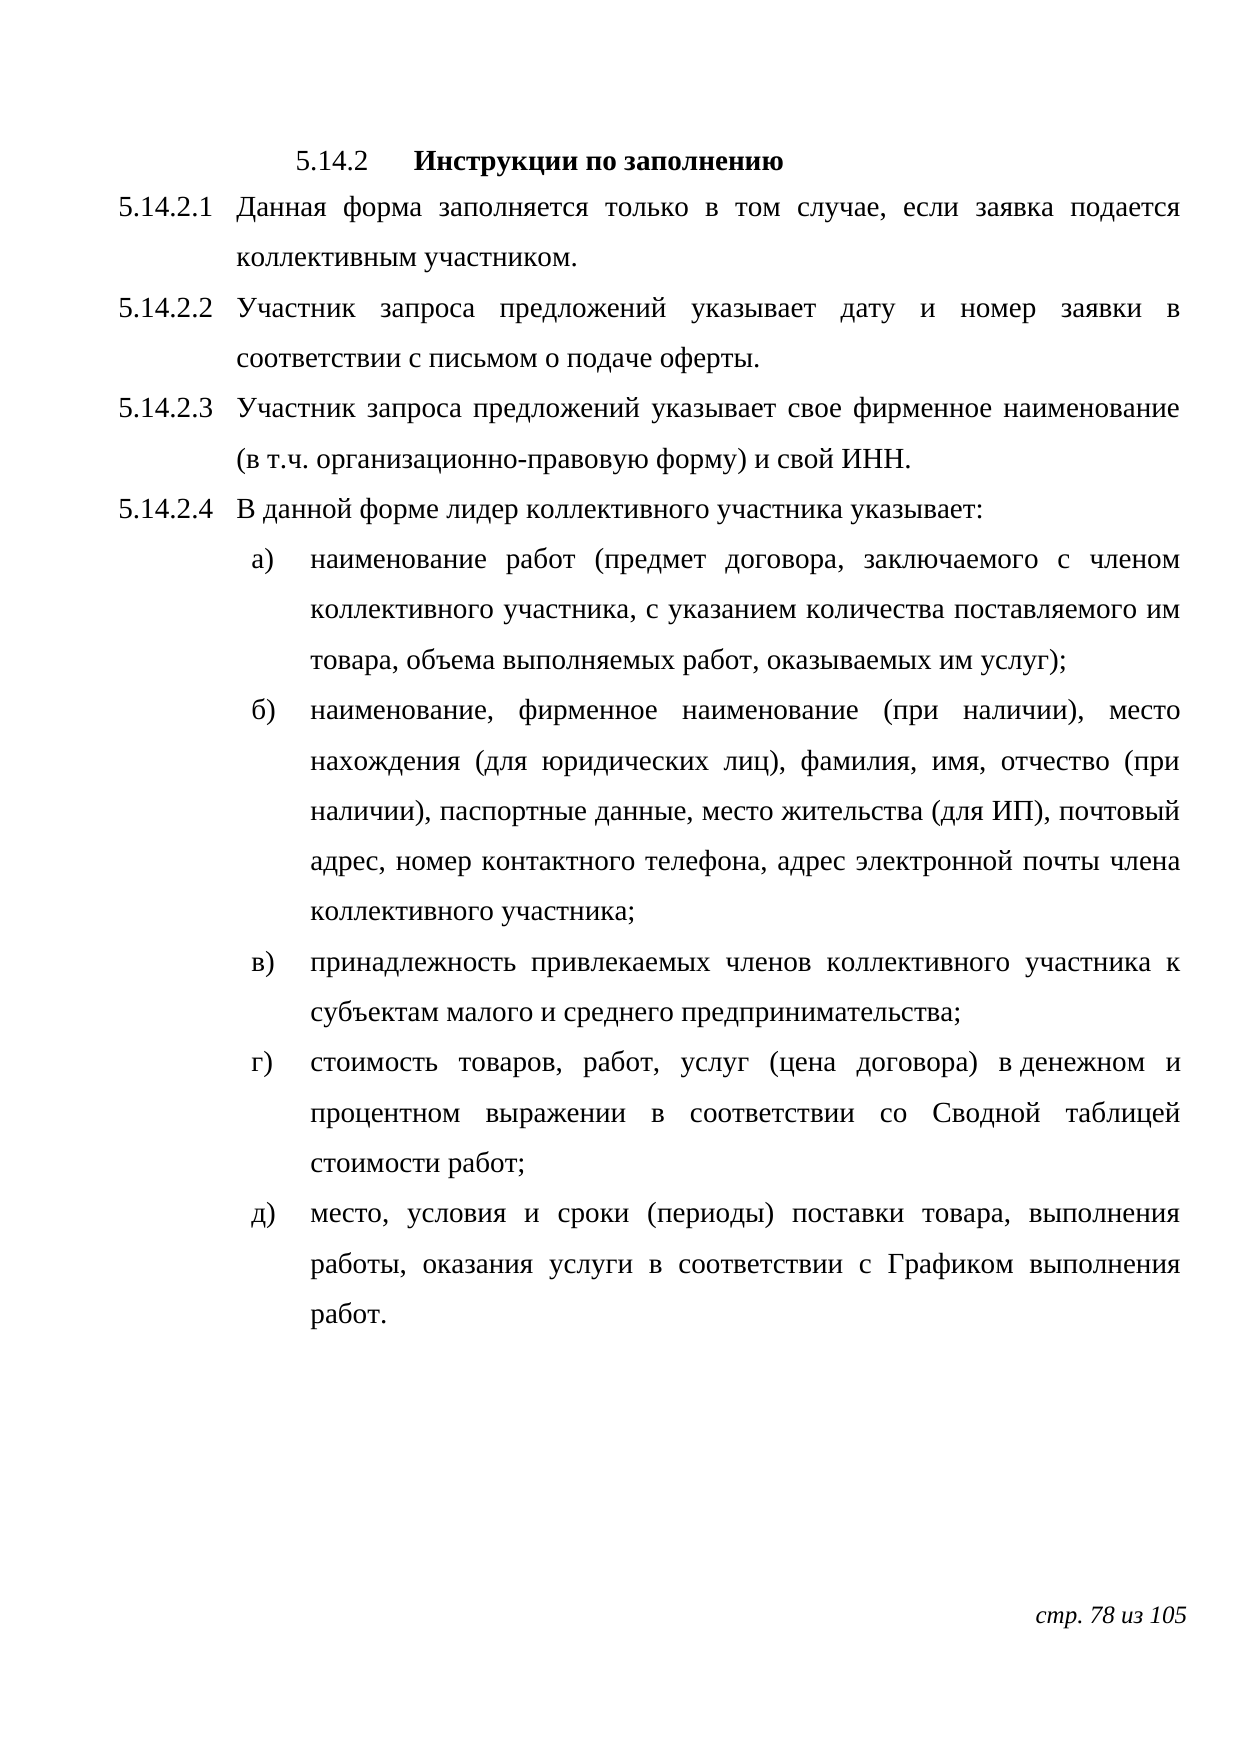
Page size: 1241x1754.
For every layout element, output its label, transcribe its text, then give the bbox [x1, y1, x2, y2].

text принадлежность привлекаемых членов коллективного участника к субъектам малого и среднего предпринимательства; [251, 944, 1181, 1028]
text Данная форма заполняется только в том случае, если заявка подается коллективным участником. [118, 189, 1181, 273]
text наименование, фирменное наименование (при наличии), место нахождения (для юридических лиц), фамилия, имя, отчество (при наличии), паспортные данные, место жительства (для ИП), почтовый адрес, номер контактного телефона, адрес электронной почты члена коллективного участника; [251, 692, 1181, 927]
text Инструкции по заполнению [236, 143, 1181, 177]
text Участник запроса предложений указывает свое фирменное наименование (в т.ч. организационно-правовую форму) и свой ИНН. [118, 390, 1181, 474]
text стоимость товаров, работ, услуг (цена договора) в денежном и процентном выражении в соответствии со Сводной таблицей стоимости работ; [251, 1044, 1181, 1179]
text место, условия и сроки (периоды) поставки товара, выполнения работы, оказания услуги в соответствии с Графиком выполнения работ. [251, 1195, 1181, 1329]
text наименование работ (предмет договора, заключаемого с членом коллективного участника, с указанием количества поставляемого им товара, объема выполняемых работ, оказываемых им услуг); [251, 541, 1181, 676]
text Участник запроса предложений указывает дату и номер заявки в соответствии с письмом о подаче оферты. [118, 290, 1181, 374]
text В данной форме лидер коллективного участника указывает: [118, 491, 1181, 524]
